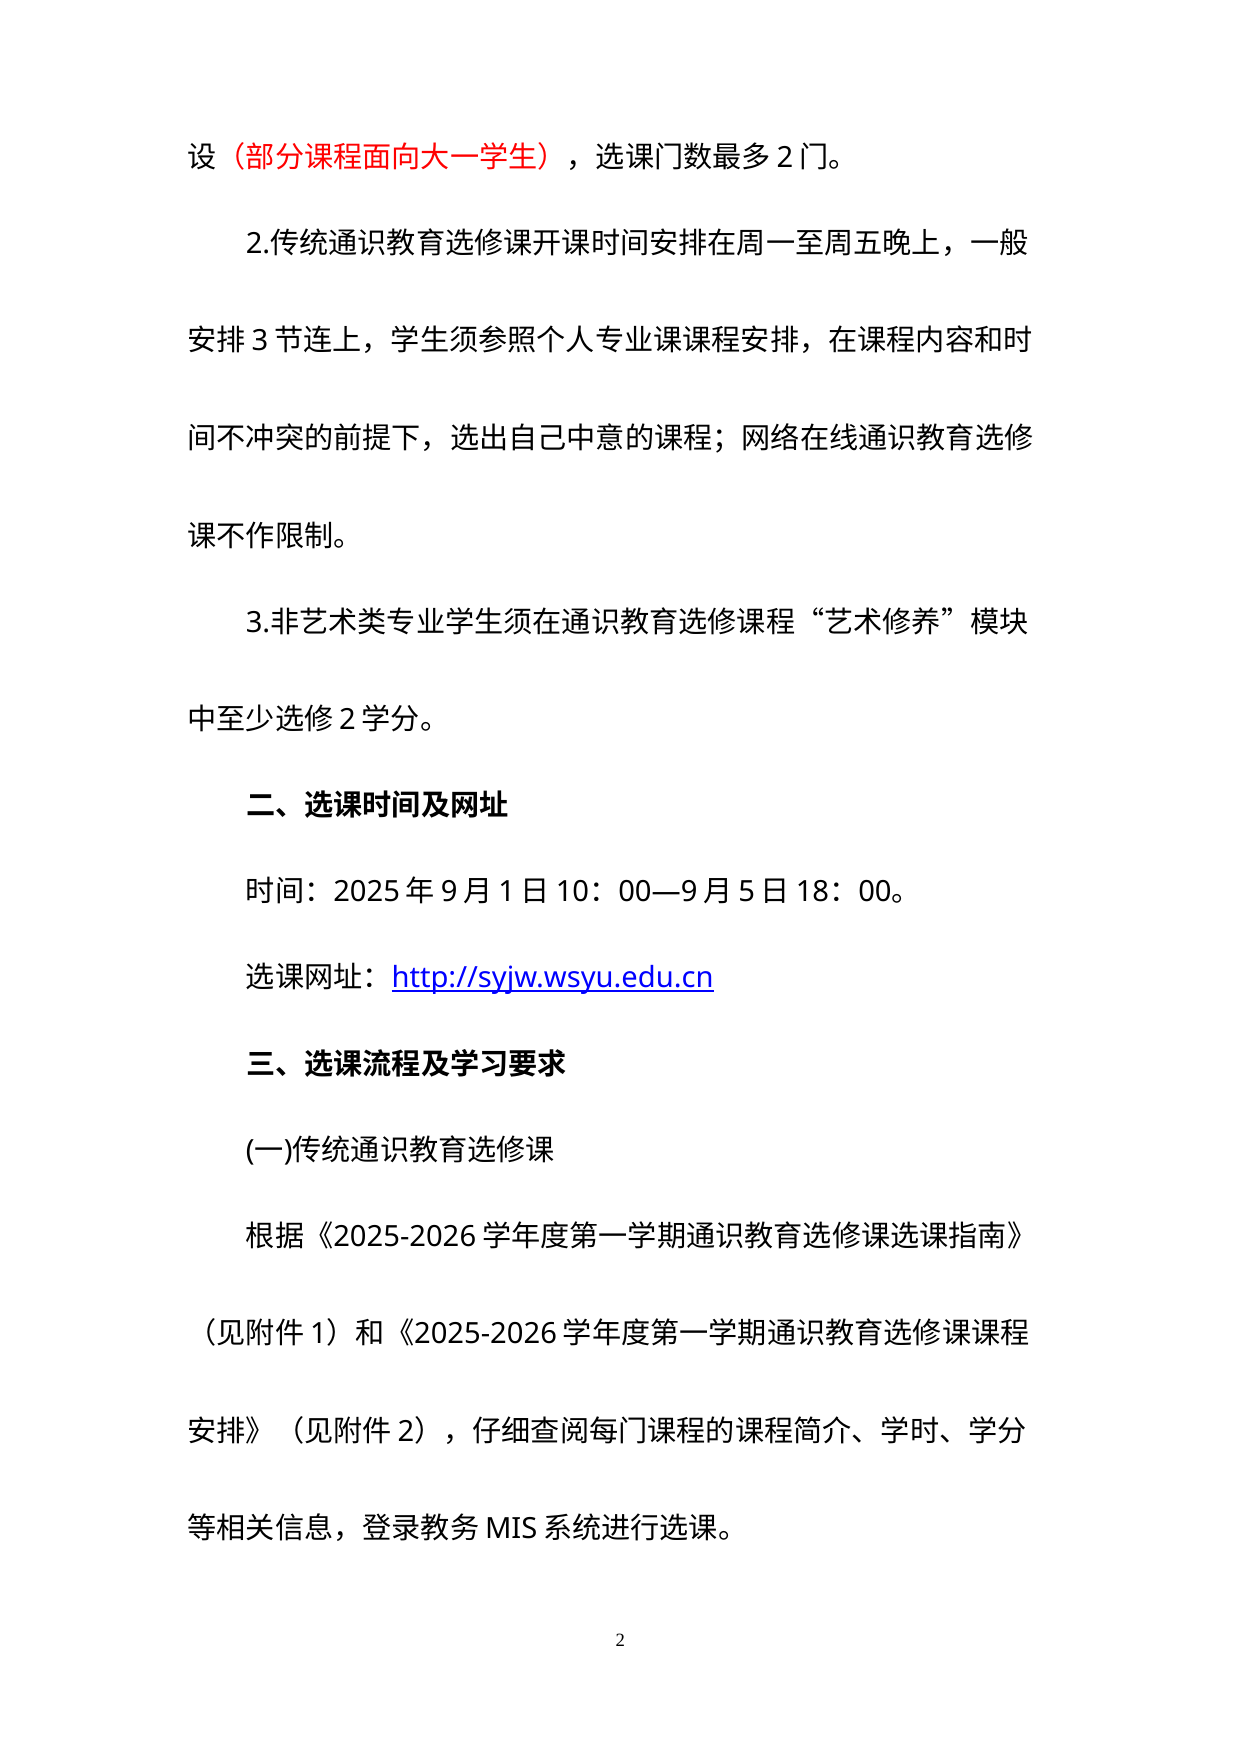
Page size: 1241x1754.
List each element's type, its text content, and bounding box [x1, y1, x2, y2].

list 选课流程及学习要求 [187, 1029, 1053, 1094]
text 时间：2025年9月1日10：00—9月5日18：00。 [187, 857, 1053, 922]
text 二、选课时间及网址 [187, 771, 1053, 836]
text 选课网址：http://syjw.wsyu.edu.cn [187, 943, 1053, 1008]
text 3.非艺术类专业学生须在通识教育选修课程“艺术修养”模块中至少选修2学分。 [187, 587, 1053, 749]
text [187, 122, 1053, 187]
text 2.传统通识教育选修课开课时间安排在周一至周五晚上，一般安排3节连上，学生须参照个人专业课课程安排，在课程内容和时间不冲突的前提下，选出自己中意的课程；网络在线通识教育选修课不作限制。 [187, 208, 1053, 566]
list (一)传统通识教育选修课 [187, 1115, 1053, 1180]
text 根据《2025-2026学年度第一学期通识教育选修课选课指南》（见附件1）和《2025-2026学年度第一学期通识教育选修课课程安排》（见附件2），仔细查阅每门课程的课程简介、学时、学分等相关信息，登录教务MIS系统进行选课。 [187, 1201, 1053, 1559]
